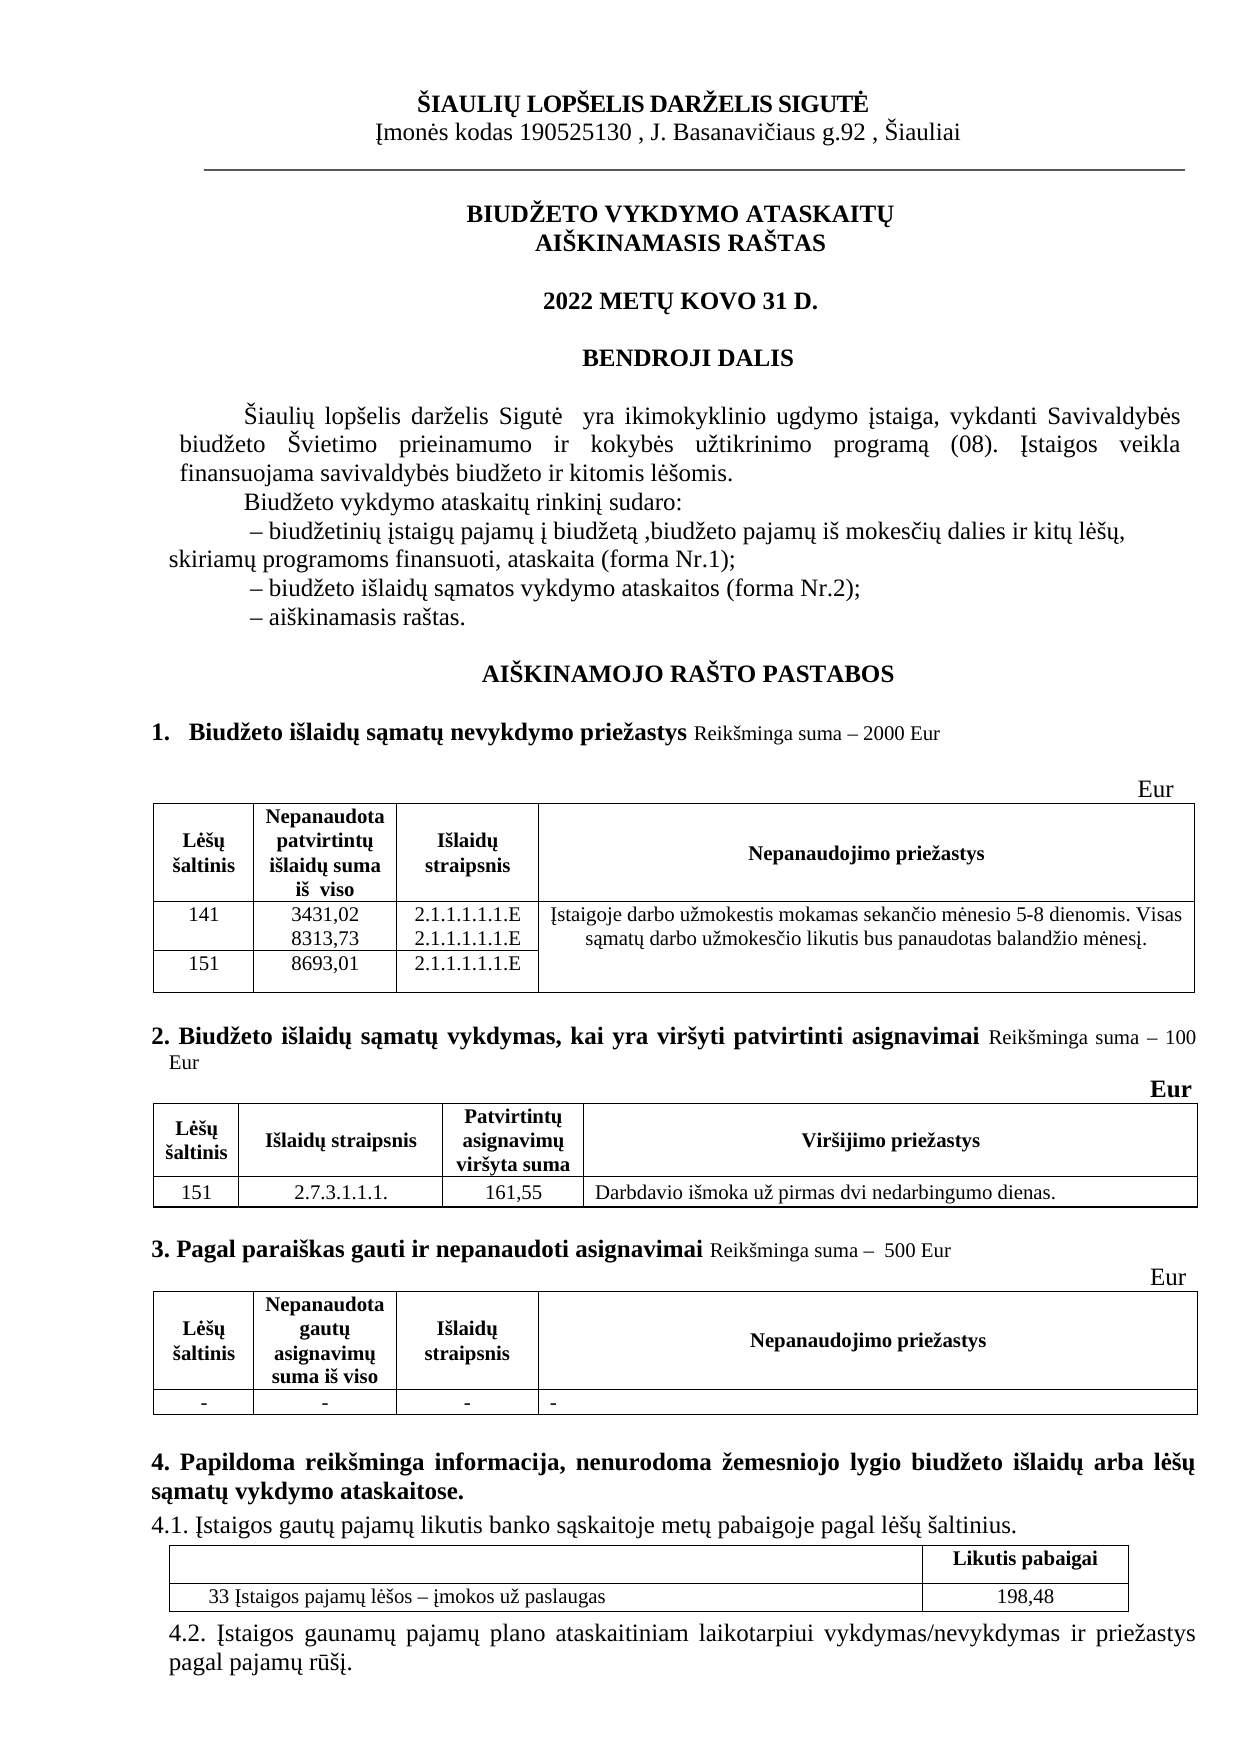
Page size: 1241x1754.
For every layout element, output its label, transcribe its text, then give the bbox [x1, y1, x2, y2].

table_cell 161,55 [443, 1177, 583, 1206]
text Šiaulių lopšelis darželis Sigutė yra ikimokyklinio ugdymo įstaiga, vykdanti Savivaldybės biudžeto Švietimo prieinamumo ir kokybės užtikrinimo programą (08). Įstaigos veikla finansuojama savivaldybės biudžeto ir kitomis lėšomis. [179, 401, 1181, 487]
text – aiškinamasis raštas. [169, 602, 1196, 631]
table_header Viršijimo priežastys [584, 1104, 1197, 1176]
table_cell Įstaigoje darbo užmokestis mokamas sekančio mėnesio 5-8 dienomis. Visas sąmatų darbo užmokesčio likutis bus panaudotas balandžio mėnesį. [539, 902, 1194, 992]
subtitle 4.1. Įstaigos gautų pajamų likutis banko sąskaitoje metų pabaigoje pagal lėšų šaltinius. [151, 1510, 1196, 1539]
table_cell 151 [154, 951, 253, 992]
table_cell - [539, 1390, 1197, 1414]
table_cell 2.1.1.1.1.1.E 2.1.1.1.1.1.E [397, 902, 538, 950]
subtitle 3. Pagal paraiškas gauti ir nepanaudoti asignavimai Reikšminga suma – 500 Eur [151, 1234, 1196, 1262]
subtitle 4.2. Įstaigos gaunamų pajamų plano ataskaitiniam laikotarpiui vykdymas/nevykdymas ir priežastys pagal pajamų rūšį. [169, 1618, 1196, 1676]
table_header Lėšų šaltinis [154, 1104, 238, 1176]
table_cell 33 Įstaigos pajamų lėšos – įmokos už paslaugas [197, 1584, 922, 1611]
subtitle BENDROJI DALIS [179, 343, 1196, 372]
subtitle Biudžeto išlaidų sąmatų nevykdymo priežastys Reikšminga suma – 2000 Eur [151, 717, 1196, 746]
table_cell - [154, 1390, 253, 1414]
subtitle BIUDŽETO VYKDYMO ATASKAITŲ AIŠKINAMASIS RAŠTAS [401, 199, 959, 257]
subtitle ŠIAULIŲ LOPŠELIS DARŽELIS SIGUTĖ [417, 89, 1196, 117]
table_cell - [397, 1390, 538, 1414]
subtitle 2. Biudžeto išlaidų sąmatų vykdymas, kai yra viršyti patvirtinti asignavimai Reikšminga suma – 100 Eur [151, 1021, 1196, 1074]
text – biudžeto išlaidų sąmatos vykdymo ataskaitos (forma Nr.2); [169, 573, 1196, 602]
subtitle Eur [169, 774, 1196, 803]
subtitle Eur [169, 1074, 1196, 1103]
table_header Nepanaudota patvirtintų išlaidų suma iš viso [254, 804, 396, 901]
table_cell Darbdavio išmoka už pirmas dvi nedarbingumo dienas. [584, 1177, 1197, 1206]
table_header Nepanaudojimo priežastys [539, 1292, 1197, 1388]
table_cell 2.7.3.1.1.1. [239, 1177, 442, 1206]
table_header [170, 1546, 922, 1583]
table_cell 3431,02 8313,73 [254, 902, 396, 950]
table_header Patvirtintų asignavimų viršyta suma [443, 1104, 583, 1176]
text 2022 METŲ KOVO 31 D. [401, 286, 959, 314]
subtitle 4. Papildoma reikšminga informacija, nenurodoma žemesniojo lygio biudžeto išlaidų arba lėšų sąmatų vykdymo ataskaitose. [151, 1447, 1196, 1504]
table_cell 8693,01 [254, 951, 396, 992]
table_header Likutis pabaigai [923, 1546, 1128, 1583]
table_header Išlaidų straipsnis [239, 1104, 442, 1176]
table_cell 151 [154, 1177, 238, 1206]
table_header Nepanaudojimo priežastys [539, 804, 1194, 901]
table_header Lėšų šaltinis [154, 804, 253, 901]
table_header Lėšų šaltinis [154, 1292, 253, 1388]
table_cell 198,48 [923, 1584, 1128, 1611]
subtitle AIŠKINAMOJO RAŠTO PASTABOS [179, 659, 1196, 688]
table_cell 141 [154, 902, 253, 950]
subtitle Eur [169, 1262, 1196, 1291]
text – biudžetinių įstaigų pajamų į biudžetą ,biudžeto pajamų iš mokesčių dalies ir kitų lėšų, skiriamų programoms finansuoti, ataskaita (forma Nr.1); [169, 516, 1196, 573]
table_cell 2.1.1.1.1.1.E [397, 951, 538, 992]
table_cell [170, 1584, 197, 1611]
table_cell - [254, 1390, 396, 1414]
text Biudžeto vykdymo ataskaitų rinkinį sudaro: [169, 487, 1196, 516]
table_header Išlaidų straipsnis [397, 1292, 538, 1388]
table_header Nepanaudota gautų asignavimų suma iš viso [254, 1292, 396, 1388]
table_header Išlaidų straipsnis [397, 804, 538, 901]
text Įmonės kodas 190525130 , J. Basanavičiaus g.92 , Šiauliai [375, 117, 987, 146]
